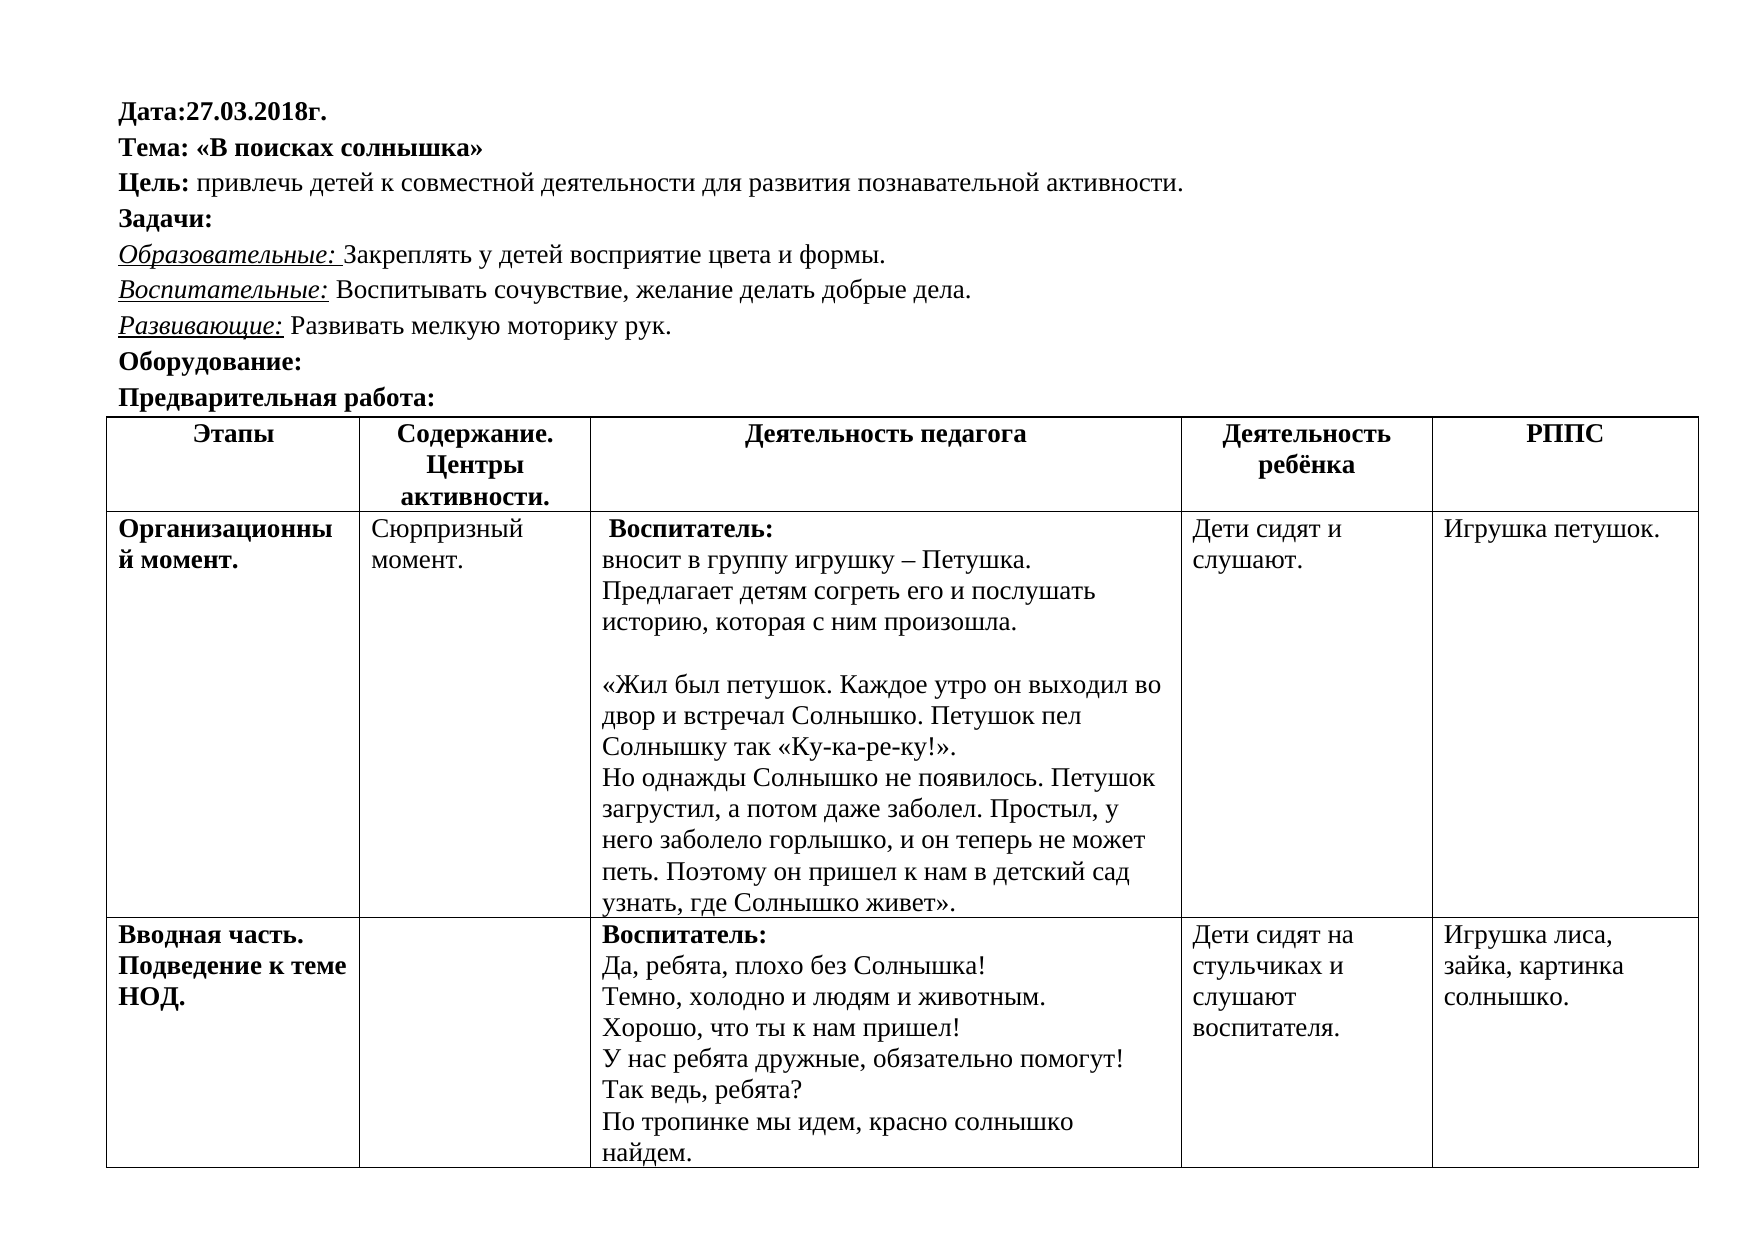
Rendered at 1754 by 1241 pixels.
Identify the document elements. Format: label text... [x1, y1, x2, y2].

table_cell [360, 918, 590, 1167]
text Развивающие: Развивать мелкую моторику рук. [118, 309, 1636, 340]
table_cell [107, 918, 359, 1167]
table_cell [1433, 918, 1698, 1167]
text Цель: привлечь детей к совместной деятельности для развития познавательной активности. [118, 166, 1636, 197]
text Тема: «В поисках солнышка» [118, 131, 1636, 162]
table_header Этапы [107, 418, 359, 511]
text Задачи: [118, 202, 1636, 233]
table_cell Дети сидят и слушают. [1182, 512, 1432, 917]
table_cell Сюрпризный момент. [360, 512, 590, 917]
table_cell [591, 918, 1181, 1167]
table_header Содержание. Центры активности. [360, 418, 590, 511]
table_header Деятельность педагога [591, 418, 1181, 511]
table_header Деятельность ребёнка [1182, 418, 1432, 511]
table_cell Игрушка петушок. [1433, 512, 1698, 917]
text Предварительная работа: [118, 381, 1636, 412]
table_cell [1182, 918, 1432, 1167]
text Дата:27.03.2018г. [118, 95, 1636, 126]
text Образовательные: Закреплять у детей восприятие цвета и формы. [118, 238, 1636, 269]
text Воспитательные: Воспитывать сочувствие, желание делать добрые дела. [118, 273, 1636, 305]
table_cell Воспитатель: вносит в группу игрушку – Петушка. Предлагает детям согреть его и послушать историю, которая с ним произошла. «Жил был петушок. Каждое утро он выходил во двор и встречал Солнышко. Петушок пел Солнышку так «Ку-ка-ре-ку!». Но однажды Солнышко не появилось. Петушок загрустил, а потом даже заболел. Простыл, у него заболело горлышко, и он теперь не может петь. Поэтому он пришел к нам в детский сад узнать, где Солнышко живет». [591, 512, 1181, 917]
text Оборудование: [118, 345, 1636, 376]
table_cell Организационный момент. [107, 512, 359, 917]
table_header РППС [1433, 418, 1698, 511]
